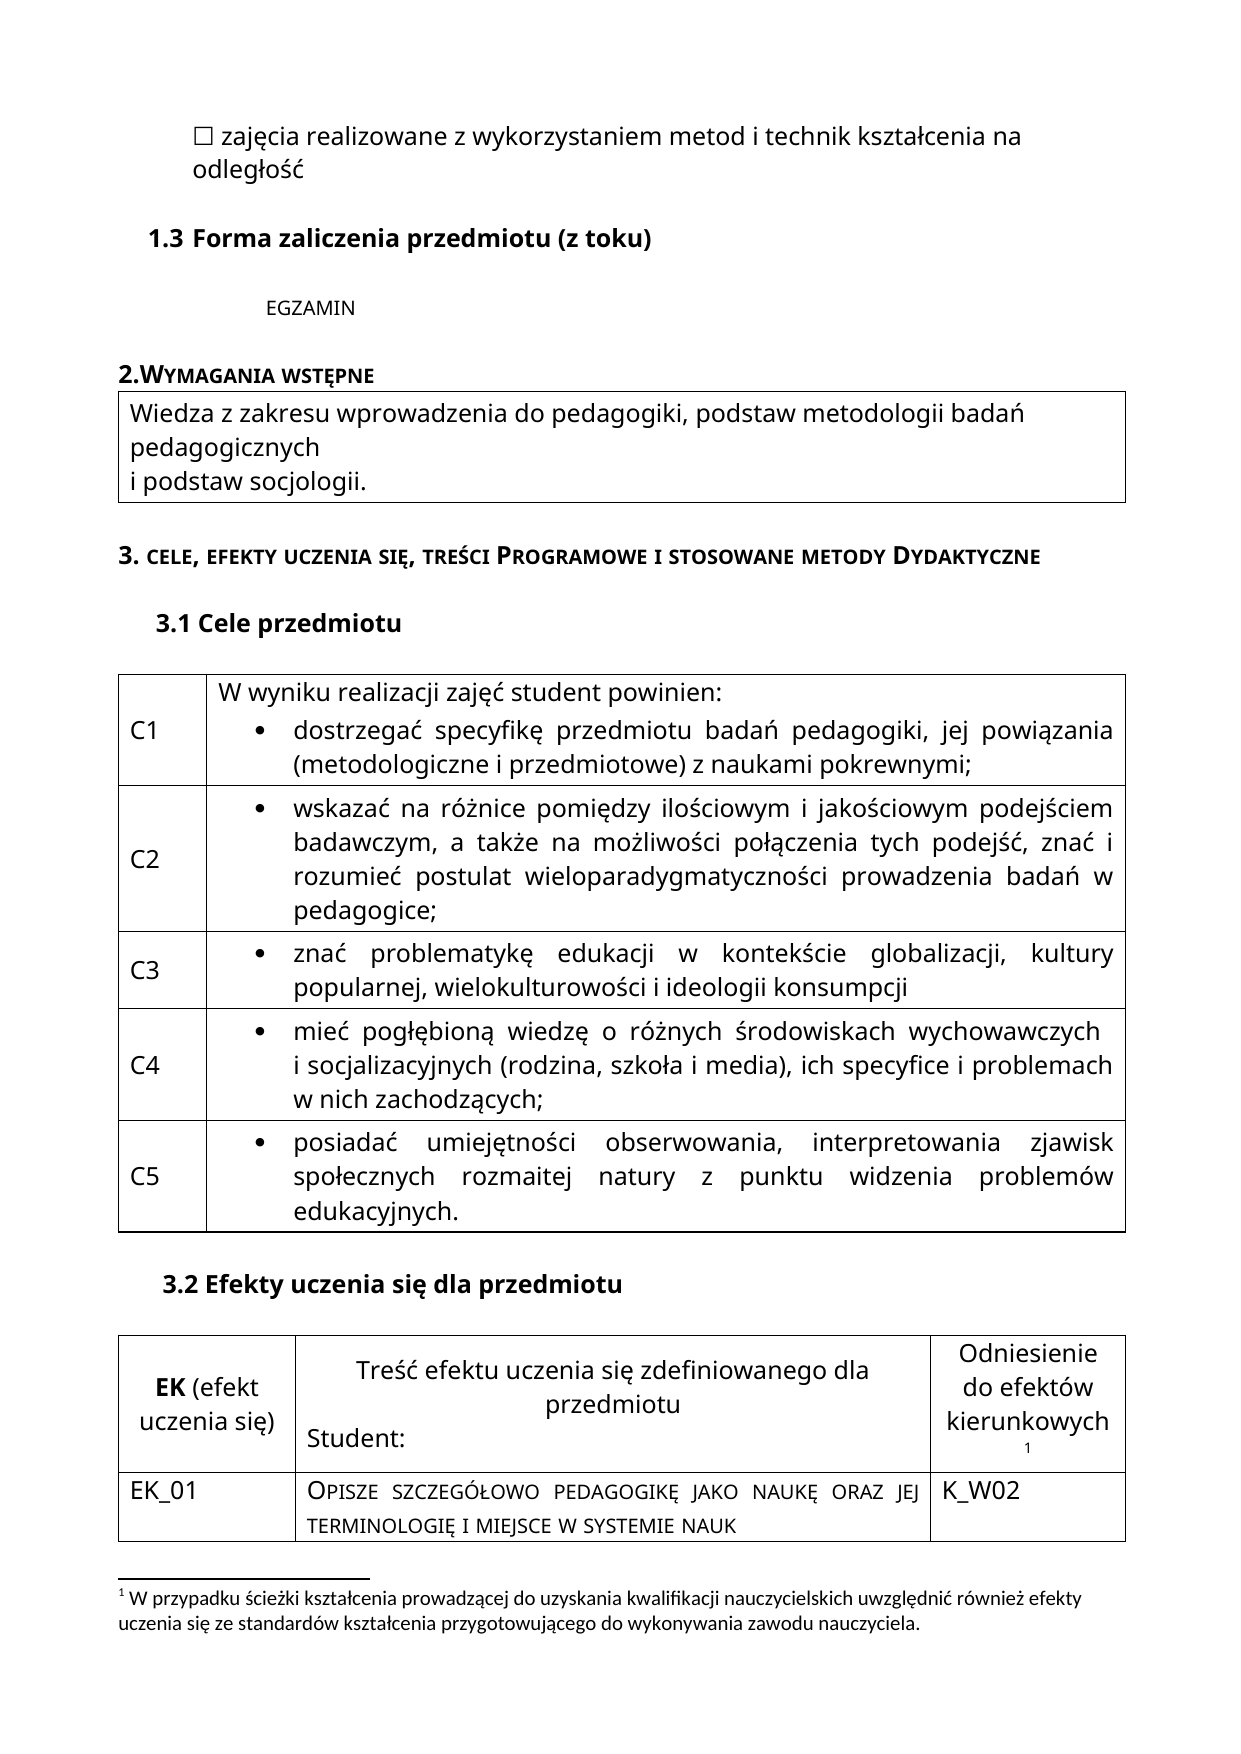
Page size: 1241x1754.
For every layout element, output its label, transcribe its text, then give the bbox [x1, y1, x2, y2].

text 1.3 Forma zaliczenia przedmiotu (z toku) [148, 220, 1122, 254]
table_header Treść efektu uczenia się zdefiniowanego dla przedmiotu Student: [296, 1336, 930, 1472]
table_cell C5 [119, 1121, 206, 1231]
table_cell wskazać na różnice pomiędzy ilościowym i jakościowym podejściem badawczym, a także na możliwości połączenia tych podejść, znać i rozumieć postulat wieloparadygmatyczności prowadzenia badań w pedagogice; [207, 786, 1125, 931]
text ☐ zajęcia realizowane z wykorzystaniem metod i technik kształcenia na odległość [192, 118, 1122, 186]
text 3.2 Efekty uczenia się dla przedmiotu [162, 1266, 1122, 1301]
table_cell EK_01 [119, 1473, 295, 1541]
table_cell K_W02 [931, 1473, 1125, 1541]
table_cell mieć pogłębioną wiedzę o różnych środowiskach wychowawczych i socjalizacyjnych (rodzina, szkoła i media), ich specyfice i problemach w nich zachodzących; [207, 1009, 1125, 1120]
table_header EK (efekt uczenia się) [119, 1336, 295, 1472]
table_header Odniesienie do efektów kierunkowych [931, 1336, 1125, 1472]
text 3.1 Cele przedmiotu [156, 605, 1122, 639]
text 3. cele, efekty uczenia się, treści Programowe i stosowane metody Dydaktyczne [118, 537, 1122, 571]
text 2.Wymagania wstępne [118, 357, 1122, 391]
table_cell C3 [119, 932, 206, 1008]
table_cell znać problematykę edukacji w kontekście globalizacji, kultury popularnej, wielokulturowości i ideologii konsumpcji [207, 932, 1125, 1008]
table_cell posiadać umiejętności obserwowania, interpretowania zjawisk społecznych rozmaitej natury z punktu widzenia problemów edukacyjnych. [207, 1121, 1125, 1231]
text egzamin [118, 288, 1122, 322]
table_header C1 [119, 675, 206, 785]
table_header Wiedza z zakresu wprowadzenia do pedagogiki, podstaw metodologii badań pedagogicznych i podstaw socjologii. [119, 392, 1125, 502]
table_cell C4 [119, 1009, 206, 1120]
table_cell C2 [119, 786, 206, 931]
table_cell Opisze szczegółowo pedagogikę jako naukę oraz jej terminologię i miejsce w systemie nauk [296, 1473, 930, 1541]
table_header W wyniku realizacji zajęć student powinien: dostrzegać specyfikę przedmiotu badań pedagogiki, jej powiązania (metodologiczne i przedmiotowe) z naukami pokrewnymi; [207, 675, 1125, 785]
